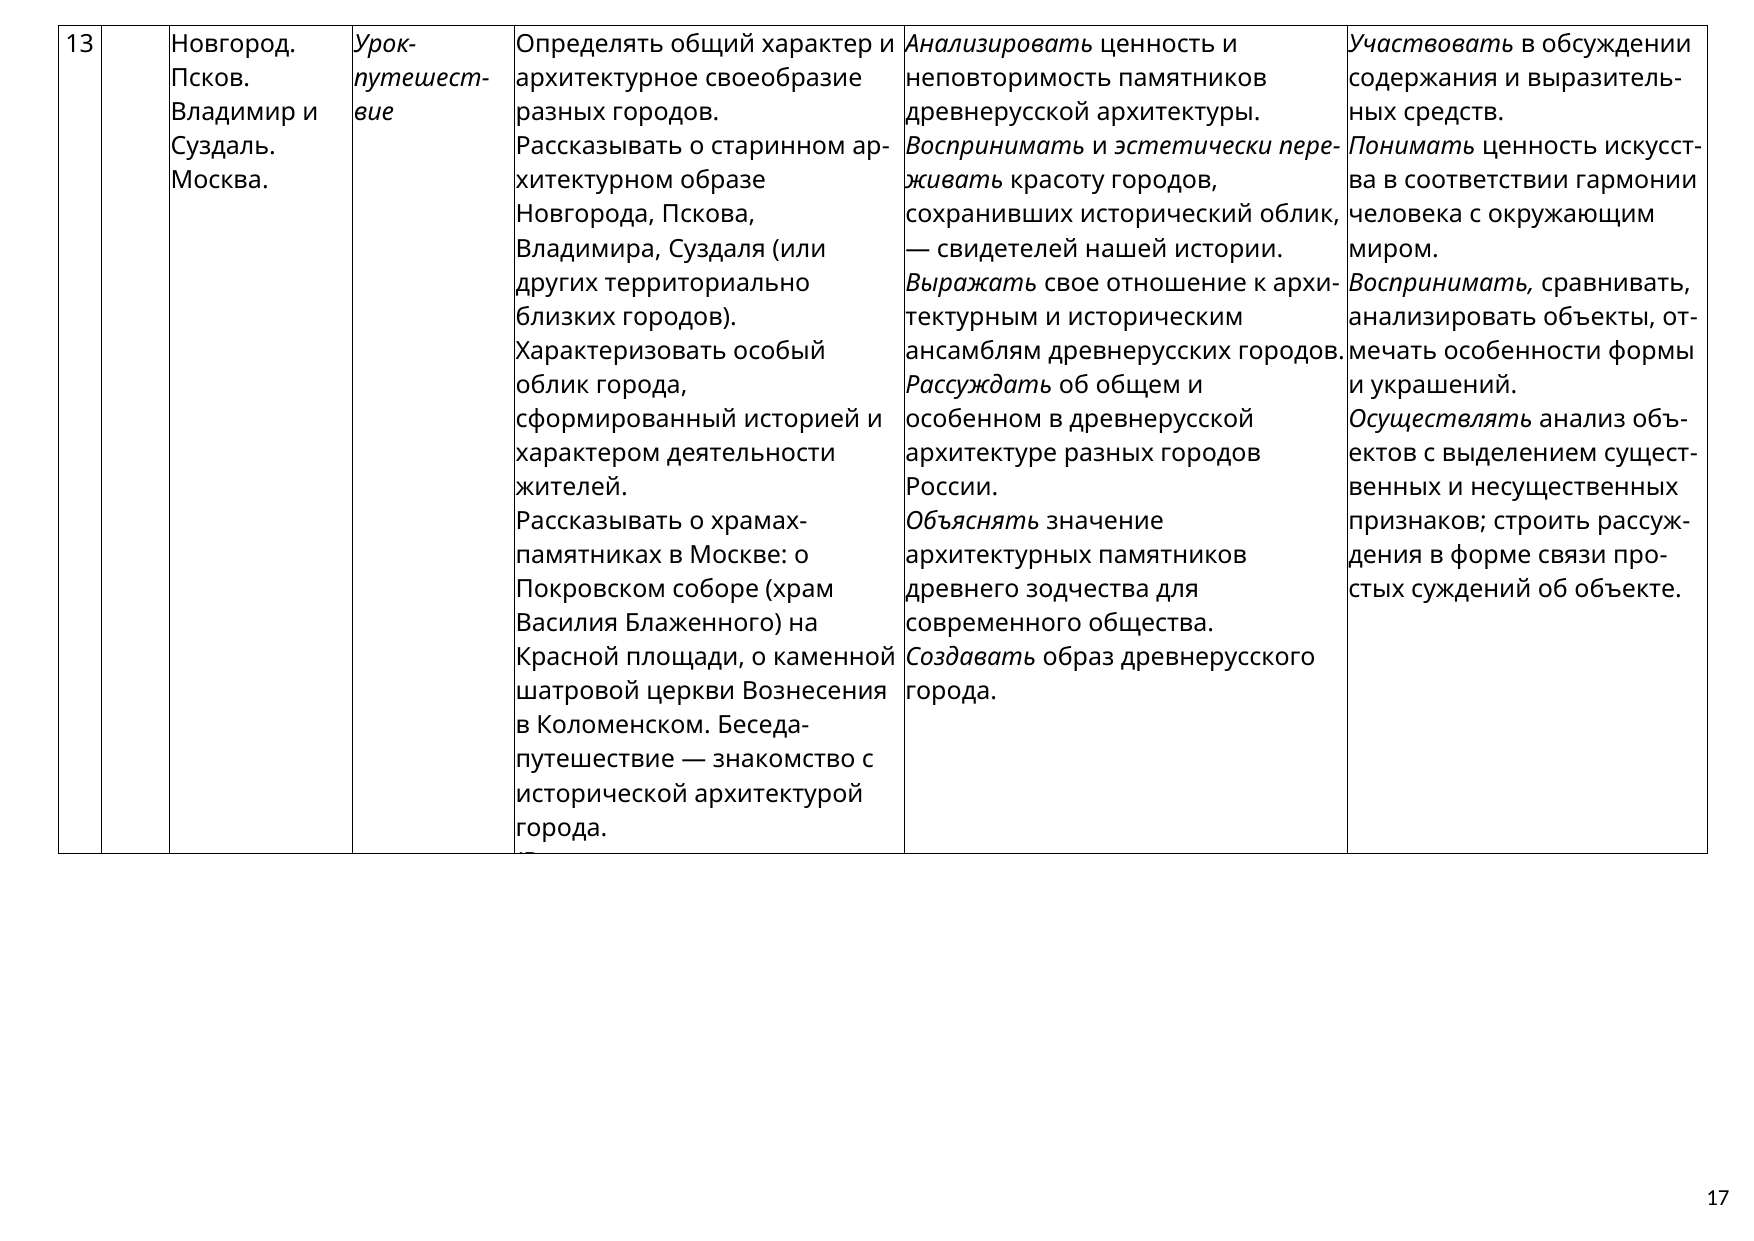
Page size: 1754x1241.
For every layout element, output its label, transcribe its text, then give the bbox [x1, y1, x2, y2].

table_cell [102, 26, 169, 853]
table_cell Определять общий характер и архитектурное своеобразие разных городов. Рассказывать о старинном архитектурном образе Новгорода, Пскова, Владимира, Суздаля (или других территориально близких городов). Характеризовать особый облик города, сформированный историей и характером деятельности жителей. Рассказывать о храмах- памятниках в Москве: о Покровском соборе (храм Василия Блаженного) на Красной площади, о каменной шатровой церкви Вознесения в Коломенском. Беседа-путешествие — знакомство с исторической архитектурой города. (Вариант задания: живописное или графическое изображение древнерусского города.) Использовать материалы: гуашь, кисти, бумагу или мелки. [515, 26, 904, 853]
table_cell Урок- путешествие [353, 26, 514, 853]
table_cell Участвовать в обсуждении содержания и выразительных средств. Понимать ценность искусства в соответствии гармонии человека с окружающим миром. Воспринимать, сравнивать, анализировать объекты, отмечать особенности формы и украшений. Осуществлять анализ объектов с выделением существенных и несущественных признаков; строить рассуждения в форме связи простых суждений об объекте. [1348, 26, 1707, 853]
table_cell Анализировать ценность и неповторимость памятников древнерусской архитектуры. Воспринимать и эстетически переживать красоту городов, сохранивших исторический облик, — свидетелей нашей истории. Выражать свое отношение к архитектурным и историческим ансамблям древнерусских городов. Рассуждать об общем и особенном в древнерусской архитектуре разных городов России. Объяснять значение архитектурных памятников древнего зодчества для современного общества. Создавать образ древнерусского города. [905, 26, 1347, 853]
table_cell Новгород. Псков. Владимир и Суздаль. Москва. [170, 26, 352, 853]
table_cell 13 [59, 26, 101, 853]
